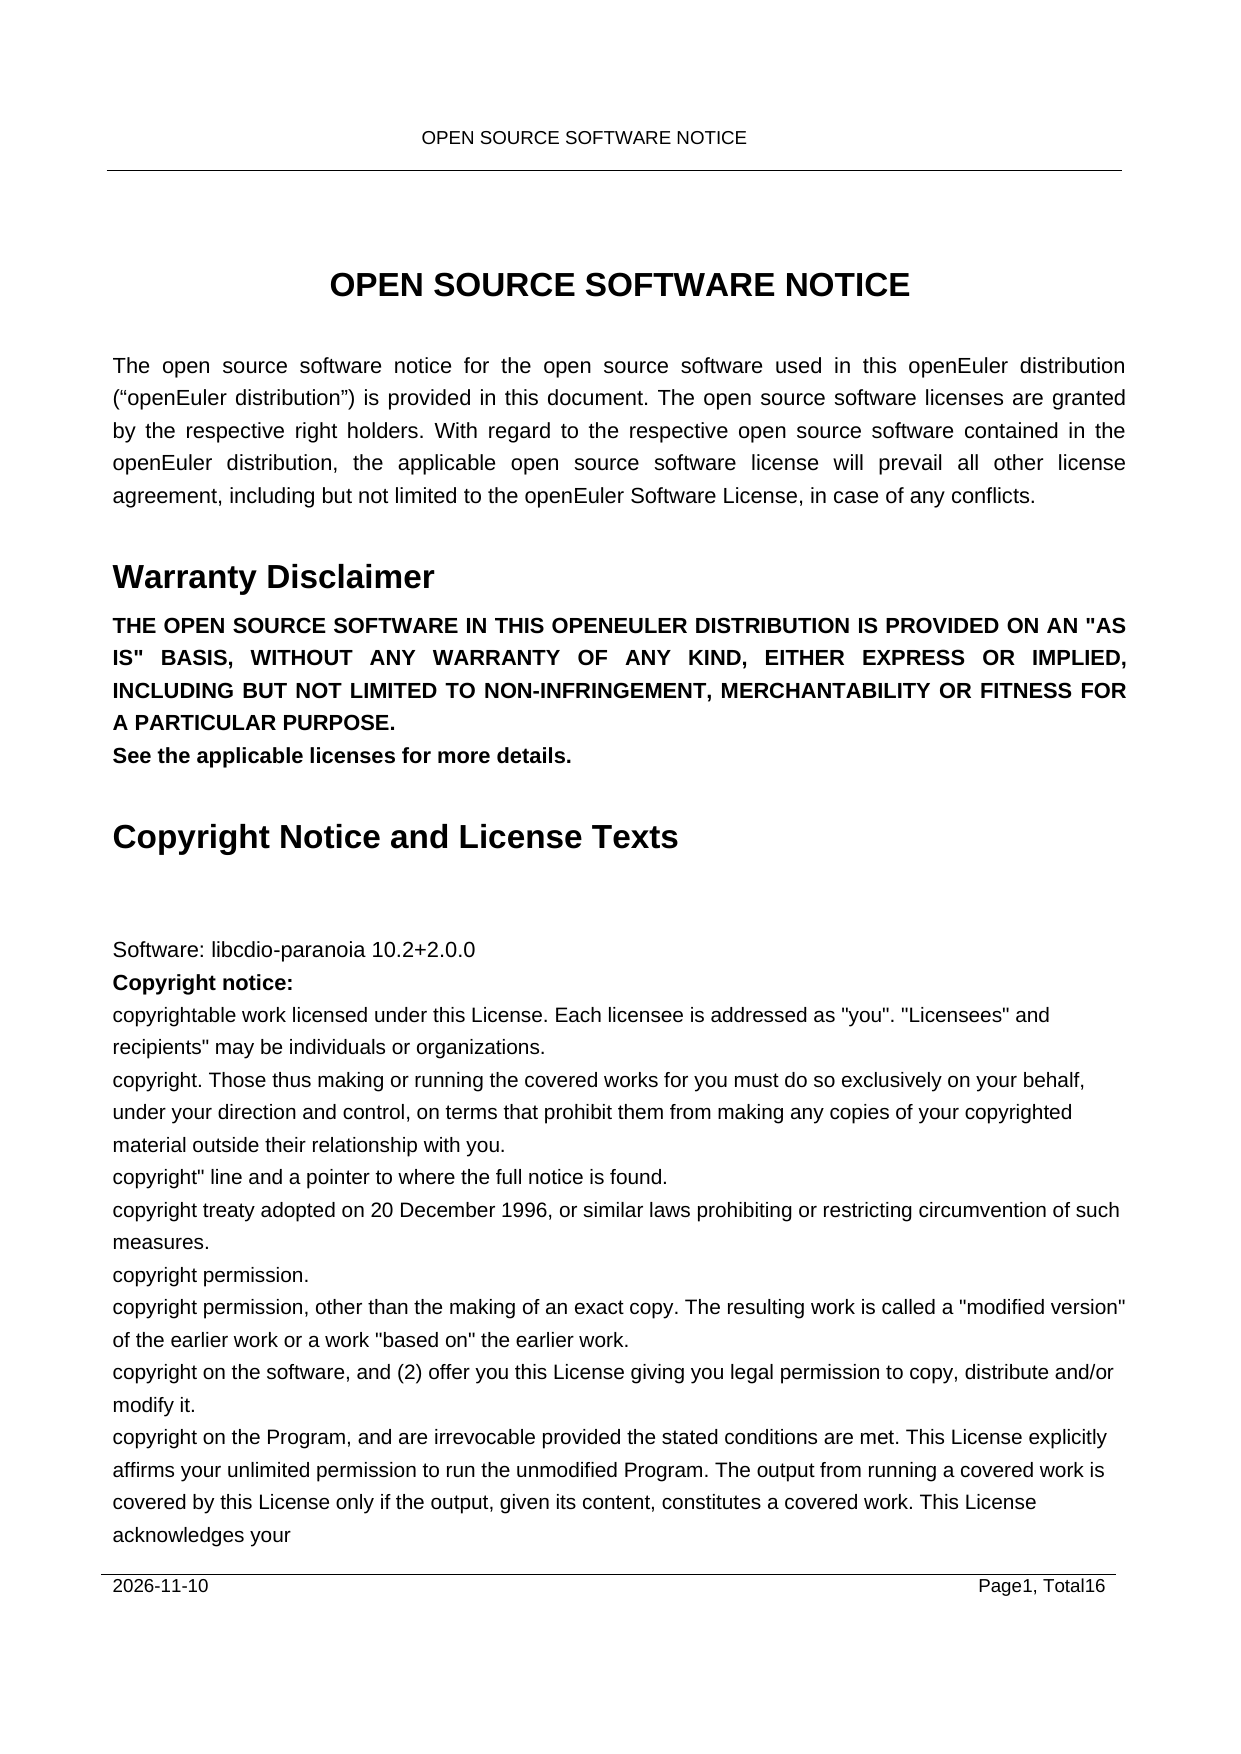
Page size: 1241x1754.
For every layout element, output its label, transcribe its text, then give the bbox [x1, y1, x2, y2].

text Copyright Notice and License Texts [112, 804, 1128, 869]
text copyright. Those thus making or running the covered works for you must do so exclusively on your behalf, under your direction and control, on terms that prohibit them from making any copies of your copyrighted material outside their relationship with you. [112, 1063, 1128, 1161]
text copyright" line and a pointer to where the full notice is found. [112, 1161, 1128, 1193]
text Software: libcdio-paranoia 10.2+2.0.0 [112, 933, 1128, 966]
text copyright on the software, and (2) offer you this License giving you legal permission to copy, distribute and/or modify it. [112, 1356, 1128, 1421]
text The open source software notice for the open source software used in this openEuler distribution (“openEuler distribution”) is provided in this document. The open source software licenses are granted by the respective right holders. With regard to the respective open source software contained in the openEuler distribution, the applicable open source software license will prevail all other license agreement, including but not limited to the openEuler Software License, in case of any conflicts. [112, 349, 1128, 511]
text copyright treaty adopted on 20 December 1996, or similar laws prohibiting or restricting circumvention of such measures. [112, 1193, 1128, 1258]
text copyright permission, other than the making of an exact copy. The resulting work is called a "modified version" of the earlier work or a work "based on" the earlier work. [112, 1291, 1128, 1356]
text THE OPEN SOURCE SOFTWARE IN THIS OPENEULER DISTRIBUTION IS PROVIDED ON AN "AS IS" BASIS, WITHOUT ANY WARRANTY OF ANY KIND, EITHER EXPRESS OR IMPLIED, INCLUDING BUT NOT LIMITED TO NON-INFRINGEMENT, MERCHANTABILITY OR FITNESS FOR A PARTICULAR PURPOSE. See the applicable licenses for more details. [112, 609, 1128, 771]
text copyright permission. [112, 1258, 1128, 1291]
text copyright on the Program, and are irrevocable provided the stated conditions are met. This License explicitly affirms your unlimited permission to run the unmodified Program. The output from running a covered work is covered by this License only if the output, given its content, constitutes a covered work. This License acknowledges your [112, 1421, 1128, 1551]
text Warranty Disclaimer [112, 544, 1128, 609]
text copyrightable work licensed under this License. Each licensee is addressed as "you". "Licensees" and recipients" may be individuals or organizations. [112, 998, 1128, 1063]
text Copyright notice: [112, 966, 1128, 998]
text OPEN SOURCE SOFTWARE NOTICE [112, 251, 1128, 316]
